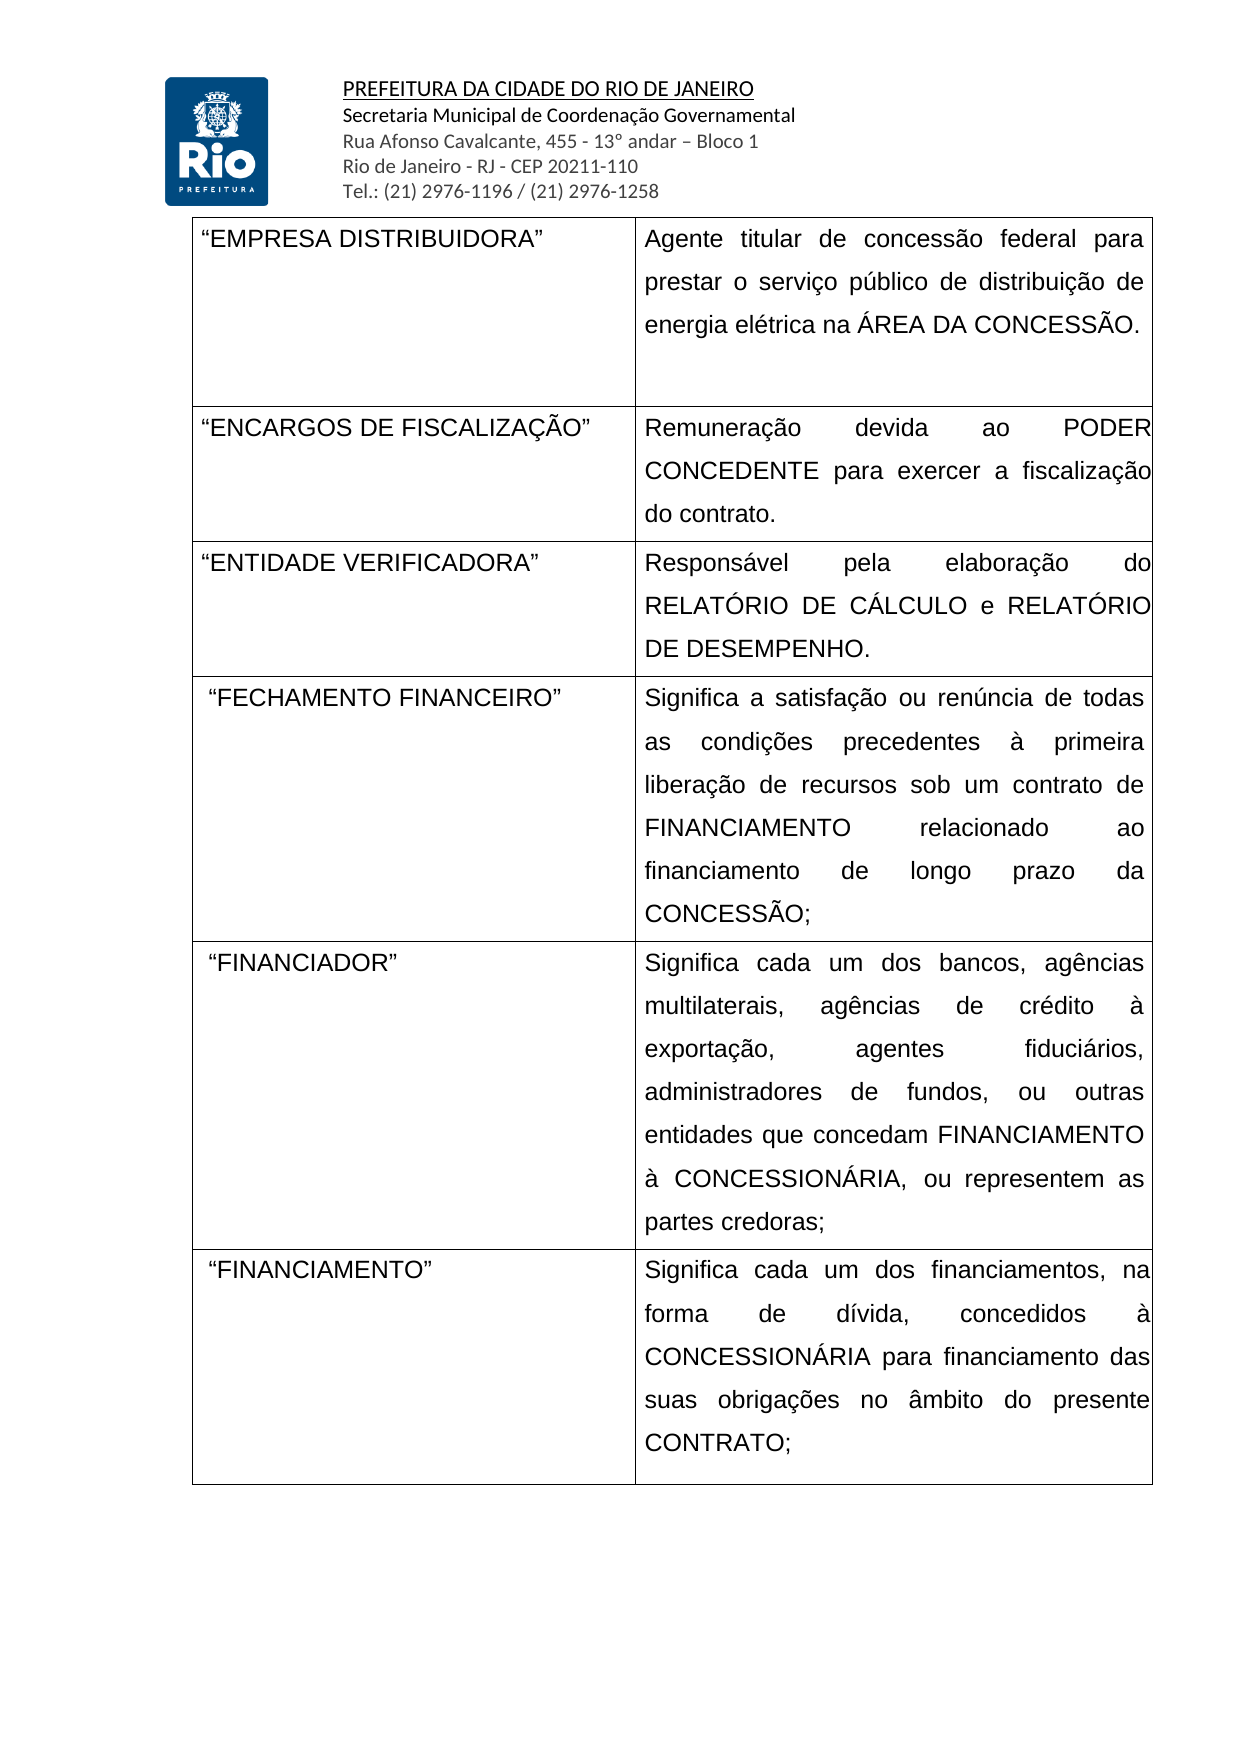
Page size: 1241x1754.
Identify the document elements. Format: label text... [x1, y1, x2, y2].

table_cell “FINANCIADOR” [193, 942, 635, 1248]
table_cell Agente titular de concessão federal para prestar o serviço público de distribuição de energia elétrica na ÁREA DA CONCESSÃO. [636, 218, 1152, 406]
table_cell “EMPRESA DISTRIBUIDORA” [193, 218, 635, 406]
table_cell Significa a satisfação ou renúncia de todas as condições precedentes à primeira liberação de recursos sob um contrato de FINANCIAMENTO relacionado ao financiamento de longo prazo da CONCESSÃO; [636, 677, 1152, 941]
picture [165, 77, 269, 206]
table_cell “ENCARGOS DE FISCALIZAÇÃO” [193, 407, 635, 541]
table_cell “FINANCIAMENTO” [193, 1250, 635, 1483]
table_cell “ENTIDADE VERIFICADORA” [193, 542, 635, 676]
table_cell Significa cada um dos bancos, agências multilaterais, agências de crédito à exportação, agentes fiduciários, administradores de fundos, ou outras entidades que concedam FINANCIAMENTO à CONCESSIONÁRIA, ou representem as partes credoras; [636, 942, 1152, 1248]
table_cell Remuneração devida ao PODER CONCEDENTE para exercer a fiscalização do contrato. [636, 407, 1152, 541]
table_cell “FECHAMENTO FINANCEIRO” [193, 677, 635, 941]
table_cell Responsável pela elaboração do RELATÓRIO DE CÁLCULO e RELATÓRIO DE DESEMPENHO. [636, 542, 1152, 676]
table_cell Significa cada um dos financiamentos, na forma de dívida, concedidos à CONCESSIONÁRIA para financiamento das suas obrigações no âmbito do presente CONTRATO; [636, 1250, 1152, 1483]
